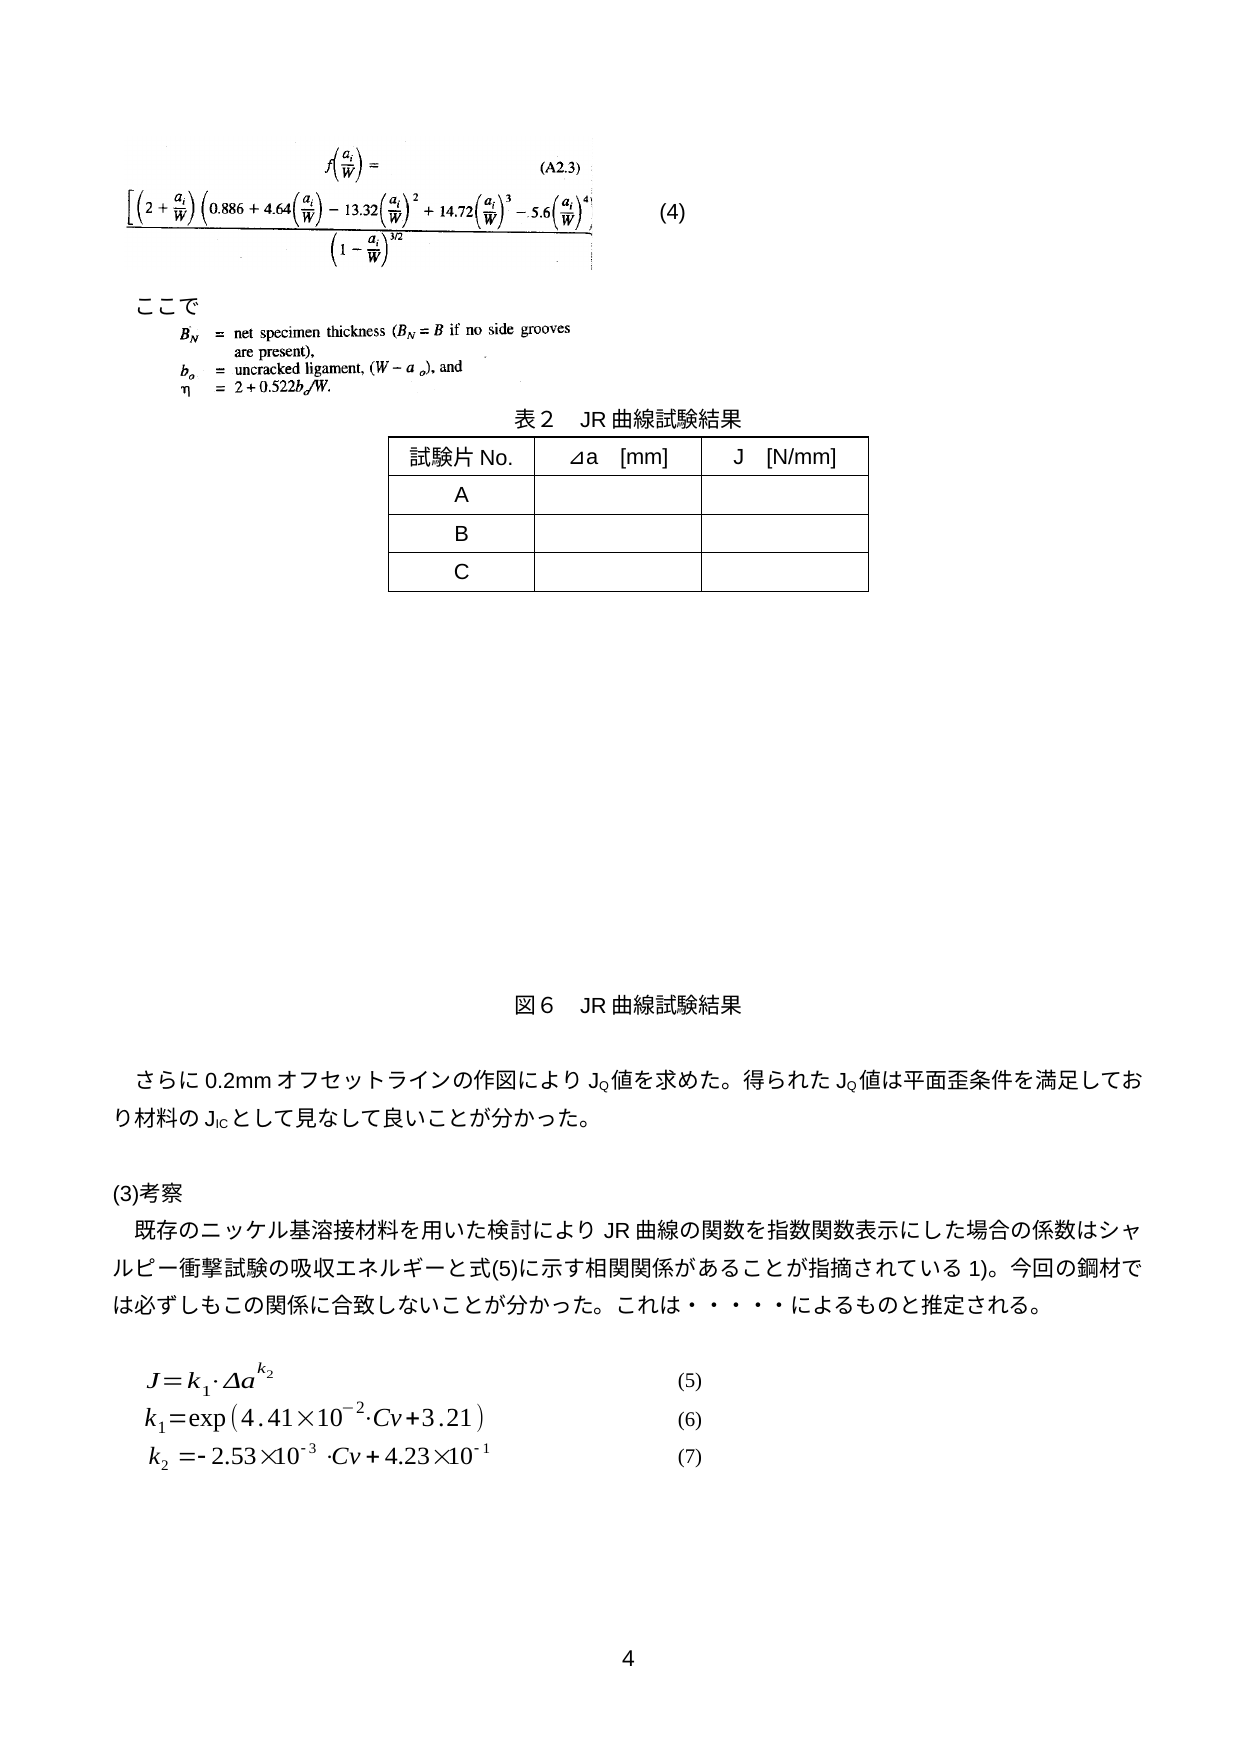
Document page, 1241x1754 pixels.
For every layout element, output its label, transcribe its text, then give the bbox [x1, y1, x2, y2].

table_cell [535, 553, 701, 591]
text (3)考察 [112, 1173, 1144, 1210]
text 図６ JR曲線試験結果 [112, 985, 1144, 1023]
table_cell A [389, 476, 534, 513]
text さらに0.2mmオフセットラインの作図によりJQ値を求めた。得られたJQ値は平面歪条件を満足しており材料のJICとして見なして良いことが分かった。 [112, 1060, 1144, 1135]
table_header ⊿a [mm] [535, 438, 701, 475]
text 表２ JR曲線試験結果 [112, 399, 1144, 436]
table_cell [535, 476, 701, 513]
text 既存のニッケル基溶接材料を用いた検討によりJR曲線の関数を指数関数表示にした場合の係数はシャルピー衝撃試験の吸収エネルギーと式(5)に示す相関関係があることが指摘されている1)。今回の鋼材では必ずしもこの関係に合致しないことが分かった。これは・・・・・によるものと推定される。 [112, 1210, 1144, 1323]
text ここで [112, 286, 1144, 324]
table_cell [113, 1438, 647, 1474]
table_cell (4) [639, 136, 706, 286]
table_cell [113, 1399, 647, 1437]
table_cell [702, 476, 868, 513]
table_cell B [389, 515, 534, 552]
table_header 試験片No. [389, 438, 534, 475]
table_header [113, 1360, 647, 1399]
table_cell [702, 553, 868, 591]
picture [178, 323, 572, 399]
table_cell [113, 136, 638, 286]
table_header J [N/mm] [702, 438, 868, 475]
table_header (5) [647, 1360, 713, 1399]
table_cell [702, 515, 868, 552]
table_cell C [389, 553, 534, 591]
table_cell (6) [647, 1399, 713, 1437]
table_cell [535, 515, 701, 552]
table_cell (7) [647, 1438, 713, 1474]
